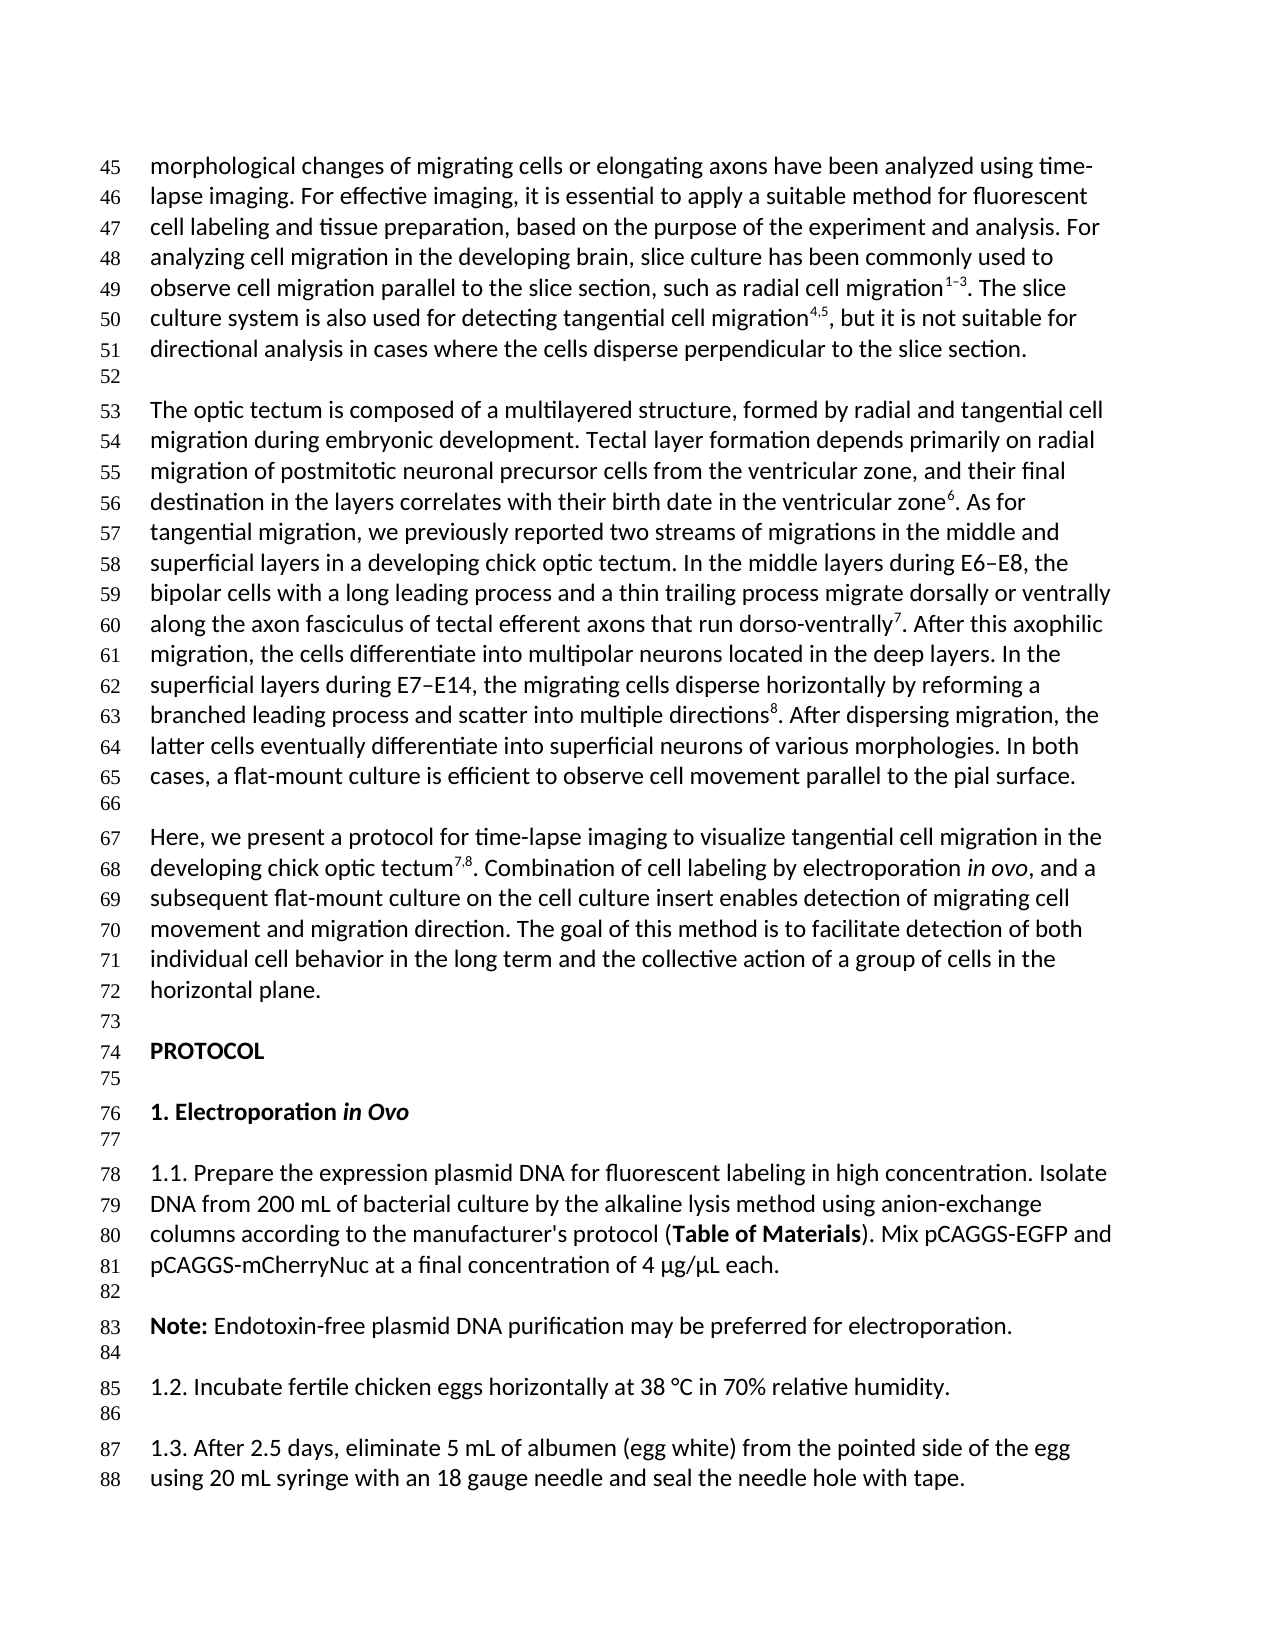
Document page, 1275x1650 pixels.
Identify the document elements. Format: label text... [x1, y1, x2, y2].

text 1.2. Incubate fertile chicken eggs horizontally at 38 °C in 70% relative humidity. [150, 1371, 1125, 1401]
text PROTOCOL [150, 1035, 1125, 1066]
text Note: Endotoxin-free plasmid DNA purification may be preferred for electroporation. [150, 1310, 1125, 1340]
text The optic tectum is composed of a multilayered structure, formed by radial and tangential cell migration during embryonic development. Tectal layer formation depends primarily on radial migration of postmitotic neuronal precursor cells from the ventricular zone, and their final destination in the layers correlates with their birth date in the ventricular zone6. As for tangential migration, we previously reported two streams of migrations in the middle and superficial layers in a developing chick optic tectum. In the middle layers during E6–E8, the bipolar cells with a long leading process and a thin trailing process migrate dorsally or ventrally along the axon fasciculus of tectal efferent axons that run dorso-ventrally7. After this axophilic migration, the cells differentiate into multipolar neurons located in the deep layers. In the superficial layers during E7–E14, the migrating cells disperse horizontally by reforming a branched leading process and scatter into multiple directions8. After dispersing migration, the latter cells eventually differentiate into superficial neurons of various morphologies. In both cases, a flat-mount culture is efficient to observe cell movement parallel to the pial surface. [150, 394, 1125, 791]
text 1. Electroporation in Ovo [150, 1096, 1125, 1127]
text 1.3. After 2.5 days, eliminate 5 mL of albumen (egg white) from the pointed side of the egg using 20 mL syringe with an 18 gauge needle and seal the needle hole with tape. [150, 1432, 1125, 1493]
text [150, 150, 1125, 364]
text Here, we present a protocol for time-lapse imaging to visualize tangential cell migration in the developing chick optic tectum7,8. Combination of cell labeling by electroporation in ovo, and a subsequent flat-mount culture on the cell culture insert enables detection of migrating cell movement and migration direction. The goal of this method is to facilitate detection of both individual cell behavior in the long term and the collective action of a group of cells in the horizontal plane. [150, 821, 1125, 1004]
text 1.1. Prepare the expression plasmid DNA for fluorescent labeling in high concentration. Isolate DNA from 200 mL of bacterial culture by the alkaline lysis method using anion-exchange columns according to the manufacturer's protocol (Table of Materials). Mix pCAGGS-EGFP and pCAGGS-mCherryNuc at a final concentration of 4 µg/µL each. [150, 1157, 1125, 1279]
